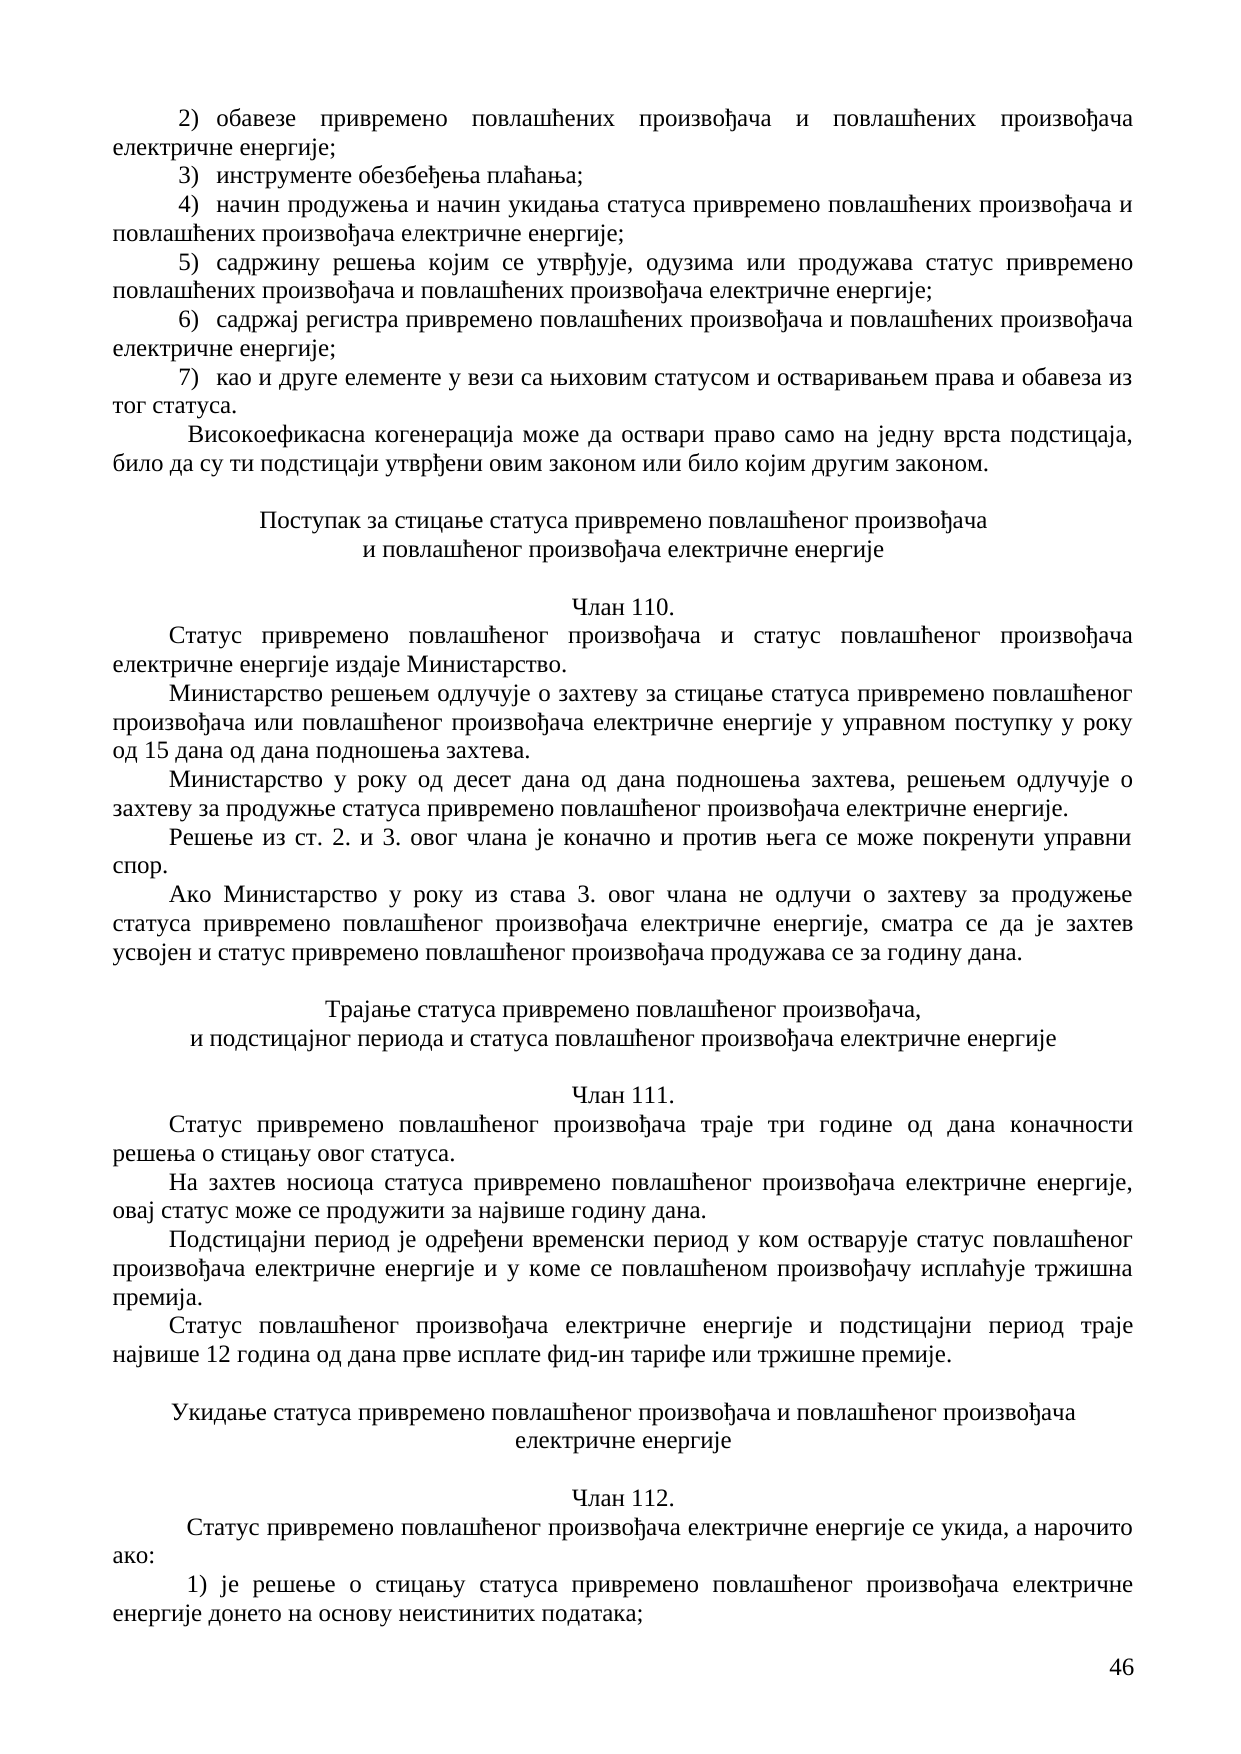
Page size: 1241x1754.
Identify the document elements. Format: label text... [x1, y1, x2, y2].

text Статус повлашћеног произвођача електричне енергије и подстицајни период траје највише 12 година од дана прве исплате фид-ин тарифе или тржишне премије. [112, 1311, 1134, 1368]
list инструменте обезбеђења плаћања; [112, 161, 1134, 189]
text Ако Министарство у року из става 3. овог члана не одлучи о захтеву за продужење статуса привремено повлашћеног произвођача електричне енергије, сматра се да је захтев усвојен и статус привремено повлашћеног произвођача продужава се за годину дана. [112, 879, 1134, 966]
text и повлашћеног произвођача електричне енергије [112, 534, 1134, 563]
list садржину решења којим се утврђује, одузима или продужава статус привремено повлашћених произвођача и повлашћених произвођача електричне енергије; [112, 247, 1134, 304]
text Министарство решењем одлучује о захтеву за стицање статуса привремено повлашћеног произвођача или повлашћеног произвођача електричне енергије у управном поступку у року од 15 дана од дана подношења захтева. [112, 678, 1134, 764]
text Члан 110. [112, 592, 1134, 621]
text Статус привремено повлашћеног произвођача траје три године од дана коначности решења о стицању овог статуса. [112, 1109, 1134, 1167]
text Укидање статуса привремено повлашћеног произвођача и повлашћеног произвођача електричне енергије [112, 1397, 1134, 1454]
list као и друге елементе у вези са њиховим статусом и остваривањем права и обавеза из тог статуса. [112, 362, 1134, 419]
text Члан 112. [112, 1483, 1134, 1512]
list садржај регистра привремено повлашћених произвођача и повлашћених произвођача електричне енергије; [112, 304, 1134, 362]
text Министарство у року од десет дана од дана подношења захтева, решењем одлучује о захтеву за продужње статуса привремено повлашћеног произвођача електричне енергије. [112, 764, 1134, 822]
text Високоефикасна когенерација може да оствари право само на једну врста подстицаја, било да су ти подстицаји утврђени овим законом или било којим другим законом. [112, 419, 1134, 477]
text Члан 111. [112, 1081, 1134, 1109]
text 1) је решење о стицању статуса привремено повлашћеног произвођача електричне енергије донето на основу неистинитих података; [112, 1569, 1134, 1627]
text и подстицајног периода и статуса повлашћеног произвођача електричне енергије [112, 1023, 1134, 1052]
list начин продужења и начин укидања статуса привремено повлашћених произвођача и повлашћених произвођача електричне енергије; [112, 189, 1134, 247]
text Статус привремено повлашћеног произвођача и статус повлашћеног произвођача електричне енергије издаје Министарство. [112, 621, 1134, 678]
text Статус привремено повлашћеног произвођача електричне енергије се укида, а нарочито ако: [112, 1512, 1134, 1569]
text Трајање статуса привремено повлашћеног произвођача, [112, 994, 1134, 1023]
text Решење из ст. 2. и 3. овог члана је коначно и против њега се може покренути управни спор. [112, 822, 1134, 879]
list обавезе привремено повлашћених произвођача и повлашћених произвођача електричне енергије; [112, 103, 1134, 161]
text Поступак за стицање статуса привремено повлашћеног произвођача [112, 506, 1134, 534]
text Подстицајни период је одређени временски период у ком остварује статус повлашћеног произвођача електричне енергије и у коме се повлашћеном произвођачу исплаћује тржишна премија. [112, 1224, 1134, 1311]
text На захтев носиоца статуса привремено повлашћеног произвођача електричне енергије, овај статус може се продужити за највише годину дана. [112, 1167, 1134, 1224]
